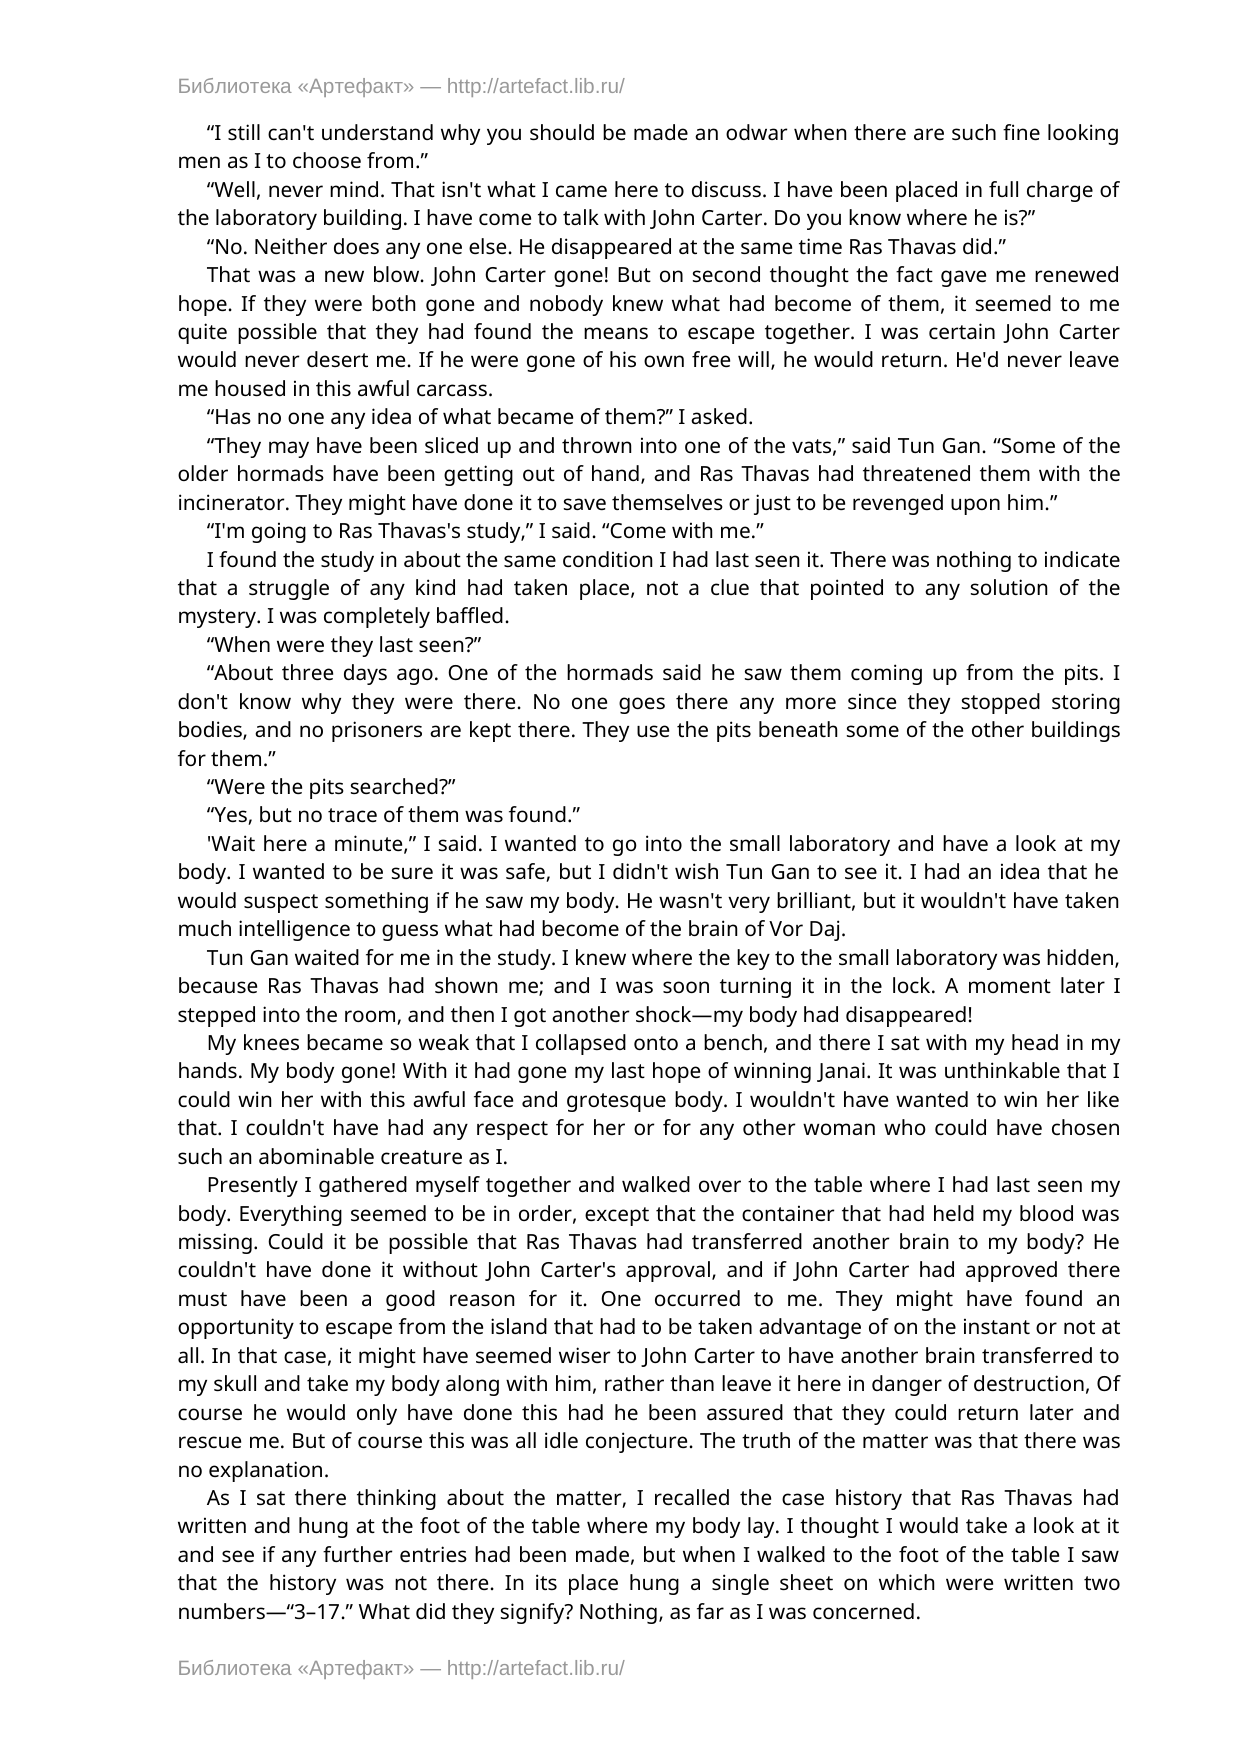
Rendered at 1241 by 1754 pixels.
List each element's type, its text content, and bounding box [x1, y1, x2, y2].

text “They may have been sliced up and thrown into one of the vats,” said Tun Gan. “Some of the older hormads have been getting out of hand, and Ras Thavas had threatened them with the incinerator. They might have done it to save themselves or just to be revenged upon him.” [177, 431, 1122, 516]
text “Has no one any idea of what became of them?” I asked. [177, 402, 1122, 431]
text As I sat there thinking about the matter, I recalled the case history that Ras Thavas had written and hung at the foot of the table where my body lay. I thought I would take a look at it and see if any further entries had been made, but when I walked to the foot of the table I saw that the history was not there. In its place hung a single sheet on which were written two numbers—“3–17.” What did they signify? Nothing, as far as I was concerned. [177, 1483, 1122, 1625]
text I found the study in about the same condition I had last seen it. There was nothing to indicate that a struggle of any kind had taken place, not a clue that pointed to any solution of the mystery. I was completely baffled. [177, 545, 1122, 630]
text “No. Neither does any one else. He disappeared at the same time Ras Thavas did.” [177, 232, 1122, 260]
text “I'm going to Ras Thavas's study,” I said. “Come with me.” [177, 516, 1122, 545]
text “I still can't understand why you should be made an odwar when there are such fine looking men as I to choose from.” [177, 118, 1122, 175]
text That was a new blow. John Carter gone! But on second thought the fact gave me renewed hope. If they were both gone and nobody knew what had become of them, it seemed to me quite possible that they had found the means to escape together. I was certain John Carter would never desert me. If he were gone of his own free will, he would return. He'd never leave me housed in this awful carcass. [177, 260, 1122, 402]
text “When were they last seen?” [177, 630, 1122, 658]
text “Well, never mind. That isn't what I came here to discuss. I have been placed in full charge of the laboratory building. I have come to talk with John Carter. Do you know where he is?” [177, 175, 1122, 232]
text Tun Gan waited for me in the study. I knew where the key to the small laboratory was hidden, because Ras Thavas had shown me; and I was soon turning it in the lock. A moment later I stepped into the room, and then I got another shock—my body had disappeared! [177, 943, 1122, 1028]
text 'Wait here a minute,” I said. I wanted to go into the small laboratory and have a look at my body. I wanted to be sure it was safe, but I didn't wish Tun Gan to see it. I had an idea that he would suspect something if he saw my body. He wasn't very brilliant, but it wouldn't have taken much intelligence to guess what had become of the brain of Vor Daj. [177, 829, 1122, 943]
text “Yes, but no trace of them was found.” [177, 801, 1122, 829]
text “Were the pits searched?” [177, 772, 1122, 801]
text My knees became so weak that I collapsed onto a bench, and there I sat with my head in my hands. My body gone! With it had gone my last hope of winning Janai. It was unthinkable that I could win her with this awful face and grotesque body. I wouldn't have wanted to win her like that. I couldn't have had any respect for her or for any other woman who could have chosen such an abominable creature as I. [177, 1028, 1122, 1170]
text Presently I gathered myself together and walked over to the table where I had last seen my body. Everything seemed to be in order, except that the container that had held my blood was missing. Could it be possible that Ras Thavas had transferred another brain to my body? He couldn't have done it without John Carter's approval, and if John Carter had approved there must have been a good reason for it. One occurred to me. They might have found an opportunity to escape from the island that had to be taken advantage of on the instant or not at all. In that case, it might have seemed wiser to John Carter to have another brain transferred to my skull and take my body along with him, rather than leave it here in danger of destruction, Of course he would only have done this had he been assured that they could return later and rescue me. But of course this was all idle conjecture. The truth of the matter was that there was no explanation. [177, 1170, 1122, 1483]
text “About three days ago. One of the hormads said he saw them coming up from the pits. I don't know why they were there. No one goes there any more since they stopped storing bodies, and no prisoners are kept there. They use the pits beneath some of the other buildings for them.” [177, 658, 1122, 772]
